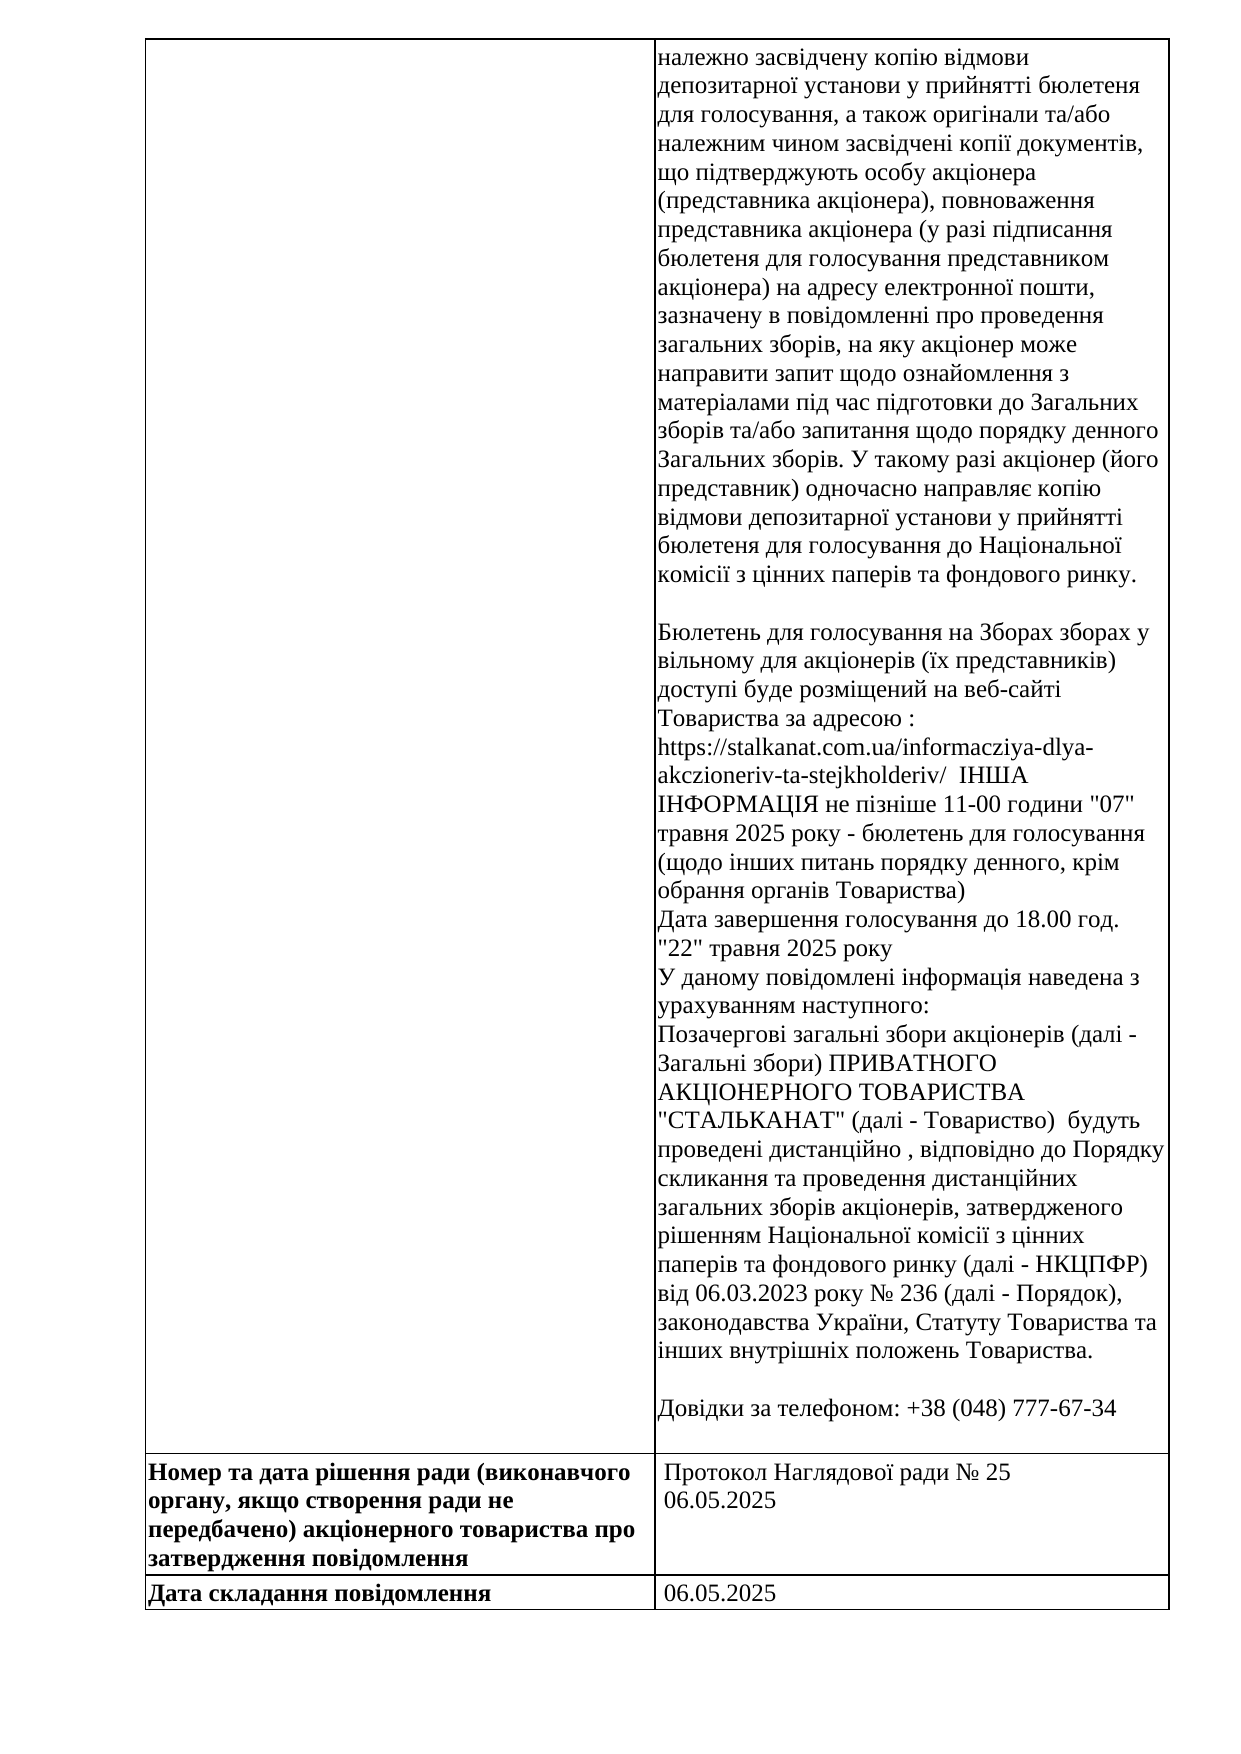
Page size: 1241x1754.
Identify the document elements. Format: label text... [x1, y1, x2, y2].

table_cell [656, 40, 1168, 1453]
table_cell 06.05.2025 [656, 1576, 1168, 1609]
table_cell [146, 40, 654, 1453]
table_cell Номер та дата рішення ради (виконавчого органу, якщо створення ради не передбачено) акціонерного товариства про затвердження повідомлення [146, 1454, 654, 1574]
table_cell Дата складання повідомлення [146, 1576, 654, 1609]
table_cell Протокол Наглядової ради № 25 06.05.2025 [656, 1454, 1168, 1574]
